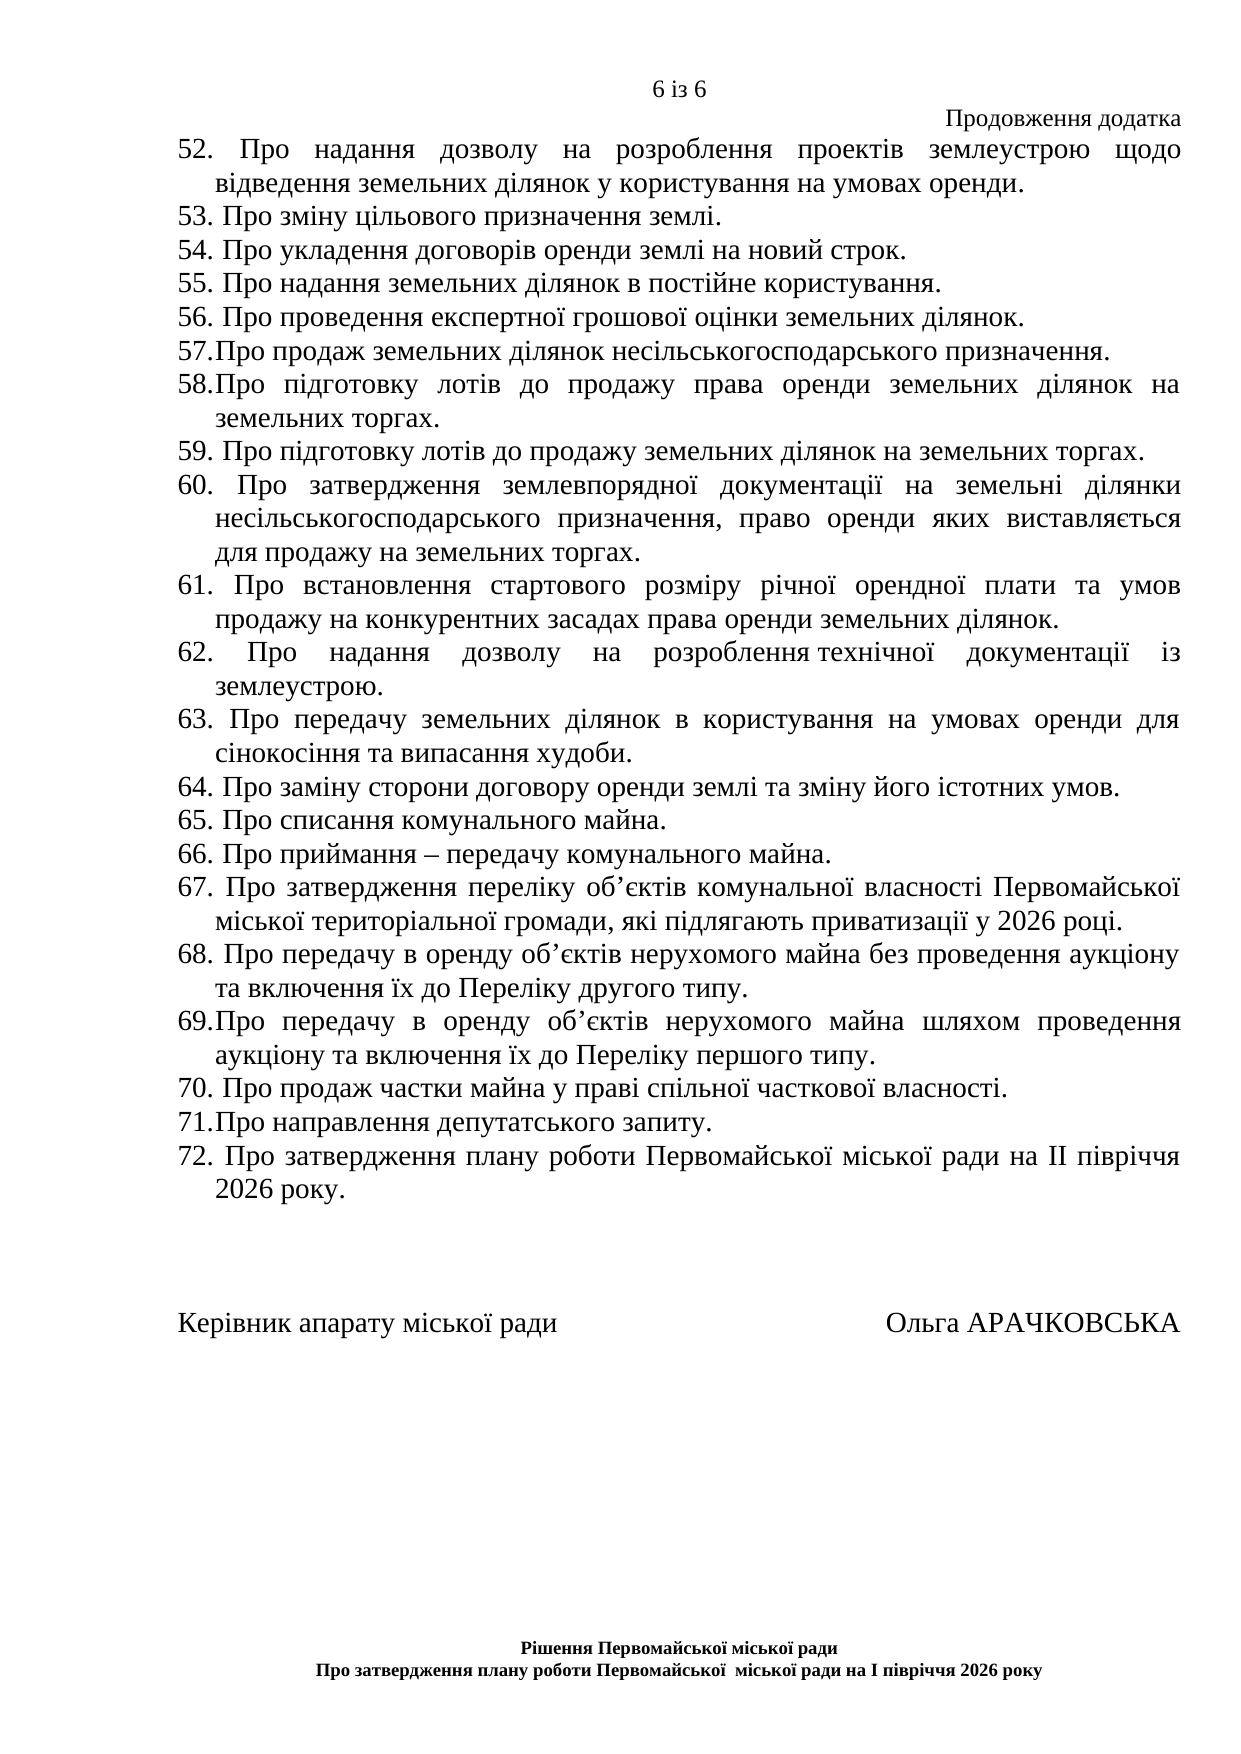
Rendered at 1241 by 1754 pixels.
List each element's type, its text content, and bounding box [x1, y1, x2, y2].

list Про заміну сторони договору оренди землі та зміну його істотних умов. [177, 769, 1181, 802]
list Про зміну цільового призначення землі. [177, 198, 1181, 232]
list Про затвердження переліку об’єктів комунальної власності Первомайської міської територіальної громади, які підлягають приватизації у 2026 році. [177, 869, 1181, 936]
list Про надання дозволу на розроблення технічної документації із землеустрою. [177, 634, 1181, 702]
list Про передачу в оренду об’єктів нерухомого майна без проведення аукціону та включення їх до Переліку другого типу. [177, 936, 1181, 1003]
list Про передачу земельних ділянок в користування на умовах оренди для сінокосіння та випасання худоби. [177, 702, 1181, 769]
list Про надання земельних ділянок в постійне користування. [177, 266, 1181, 299]
list Про продаж частки майна у праві спільної часткової власності. [177, 1071, 1181, 1104]
list Про проведення експертної грошової оцінки земельних ділянок. [177, 299, 1181, 333]
list Про списання комунального майна. [177, 802, 1181, 836]
list Про встановлення стартового розміру річної орендної плати та умов продажу на конкурентних засадах права оренди земельних ділянок. [177, 567, 1181, 634]
list Про підготовку лотів до продажу права оренди земельних ділянок на земельних торгах. [177, 366, 1181, 433]
list Про підготовку лотів до продажу земельних ділянок на земельних торгах. [177, 433, 1181, 467]
list Про приймання – передачу комунального майна. [177, 836, 1181, 869]
list Про надання дозволу на розроблення проектів землеустрою щодо відведення земельних ділянок у користування на умовах оренди. [177, 131, 1181, 198]
list Про направлення депутатського запиту. [177, 1104, 1181, 1138]
list Про укладення договорів оренди землі на новий строк. [177, 232, 1181, 266]
list Про передачу в оренду об’єктів нерухомого майна шляхом проведення аукціону та включення їх до Переліку першого типу. [177, 1003, 1181, 1071]
text Керівник апарату міської ради Ольга АРАЧКОВСЬКА [177, 1305, 1181, 1339]
list Про затвердження землевпорядної документації на земельні ділянки несільськогосподарського призначення, право оренди яких виставляється для продажу на земельних торгах. [177, 467, 1181, 567]
list Про затвердження плану роботи Первомайської міської ради на ІІ півріччя 2026 року. [177, 1138, 1181, 1205]
list Про продаж земельних ділянок несільськогосподарського призначення. [177, 333, 1181, 366]
